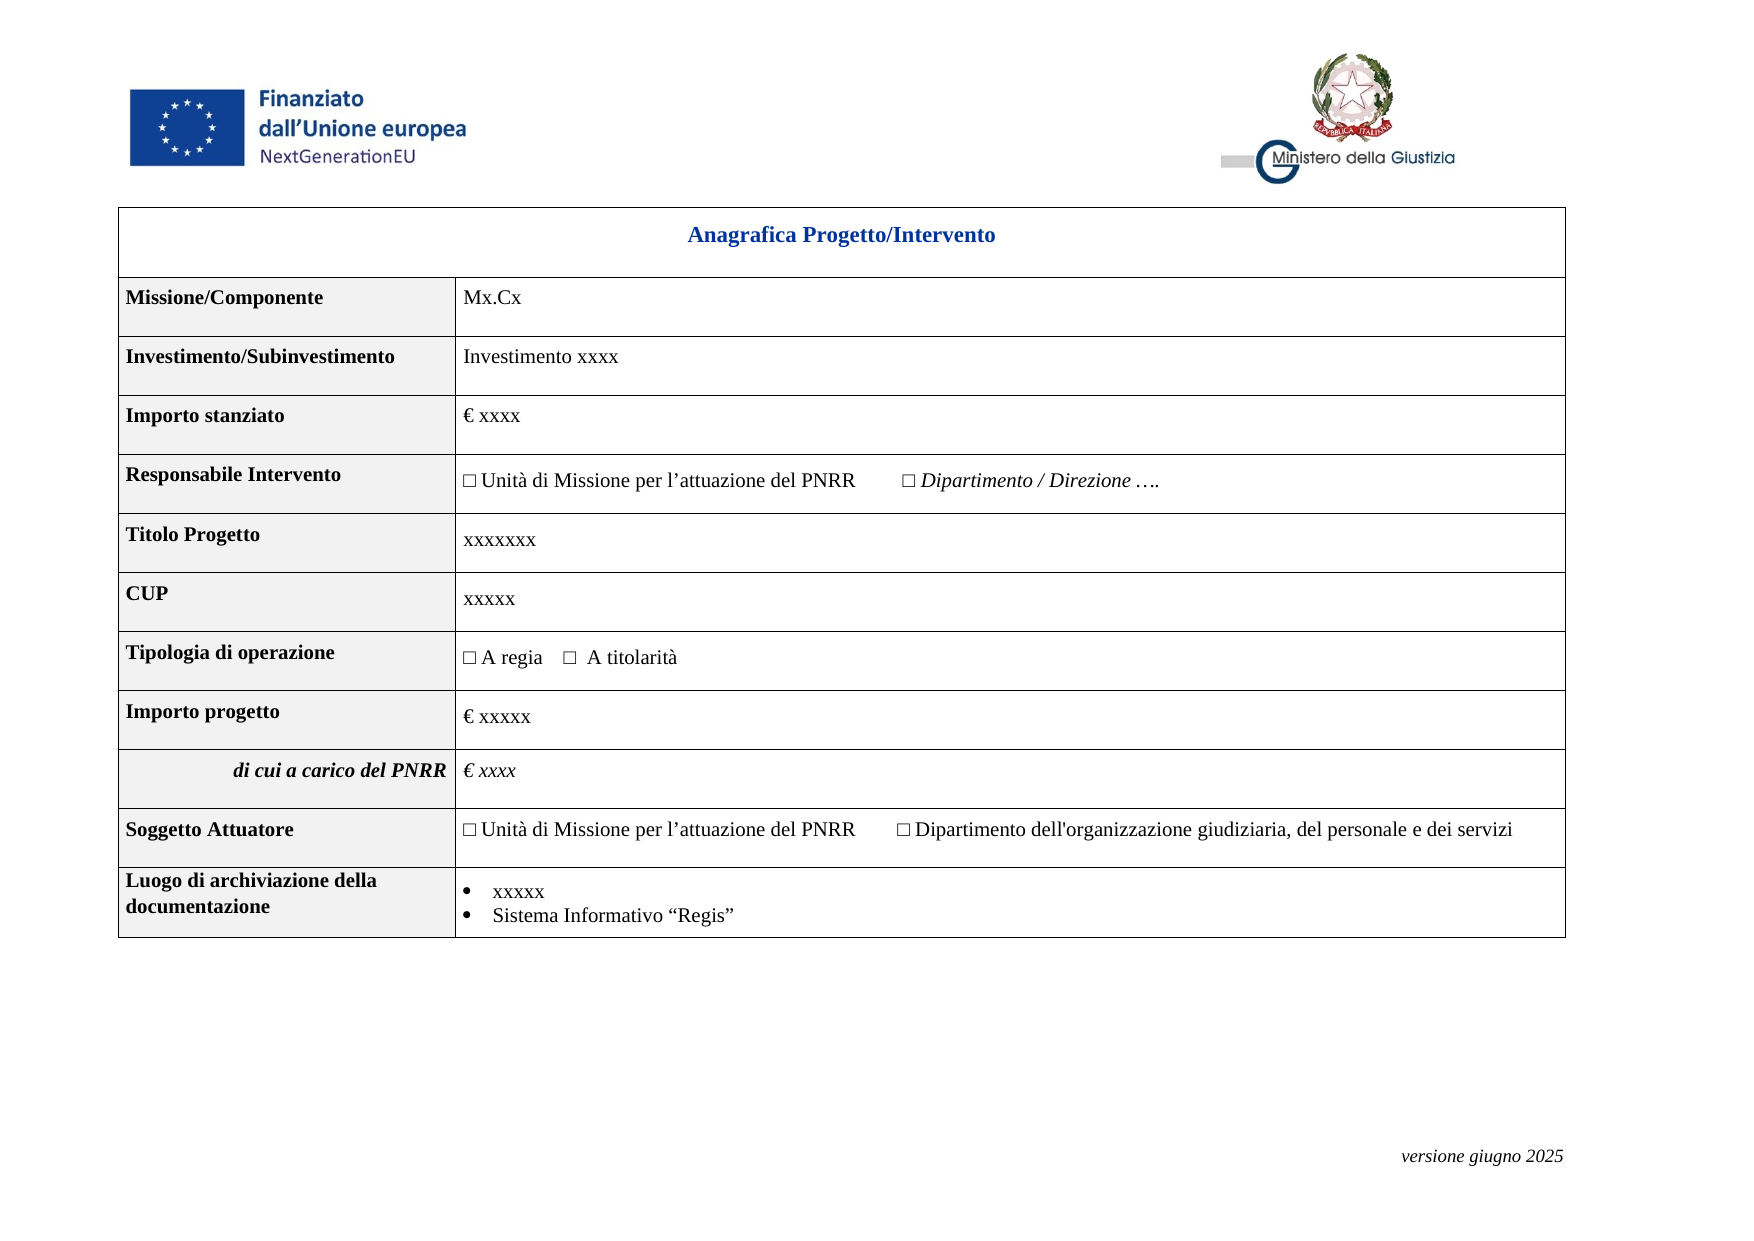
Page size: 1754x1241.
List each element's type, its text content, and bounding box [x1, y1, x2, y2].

table_cell xxxxxxx [456, 514, 1565, 572]
table_cell Luogo di archiviazione della documentazione [119, 868, 455, 937]
table_cell Responsabile Intervento [119, 455, 455, 513]
table_cell xxxxx [456, 573, 1565, 631]
table_cell € xxxx [456, 750, 1565, 808]
table_cell Importo stanziato [119, 396, 455, 454]
table_cell Missione/Componente [119, 278, 455, 336]
table_cell □ Unità di Missione per l’attuazione del PNRR □ Dipartimento dell'organizzazione giudiziaria, del personale e dei servizi [456, 809, 1565, 867]
picture [118, 80, 485, 176]
table_cell CUP [119, 573, 455, 631]
table_cell Mx.Cx [456, 278, 1565, 336]
table_cell xxxxx Sistema Informativo “Regis” [456, 868, 1565, 937]
table_cell di cui a carico del PNRR [119, 750, 455, 808]
table_cell Tipologia di operazione [119, 632, 455, 690]
table_cell Soggetto Attuatore [119, 809, 455, 867]
table_cell □ Unità di Missione per l’attuazione del PNRR □ Dipartimento / Direzione …. [456, 455, 1565, 513]
table_cell Titolo Progetto [119, 514, 455, 572]
table_cell Investimento xxxx [456, 337, 1565, 395]
table_cell Importo progetto [119, 691, 455, 749]
table_cell Investimento/Subinvestimento [119, 337, 455, 395]
picture [1158, 41, 1564, 207]
table_cell € xxxxx [456, 691, 1565, 749]
table_cell € xxxx [456, 396, 1565, 454]
table_header Anagrafica Progetto/Intervento [119, 208, 1565, 277]
table_cell □ A regia □ A titolarità [456, 632, 1565, 690]
